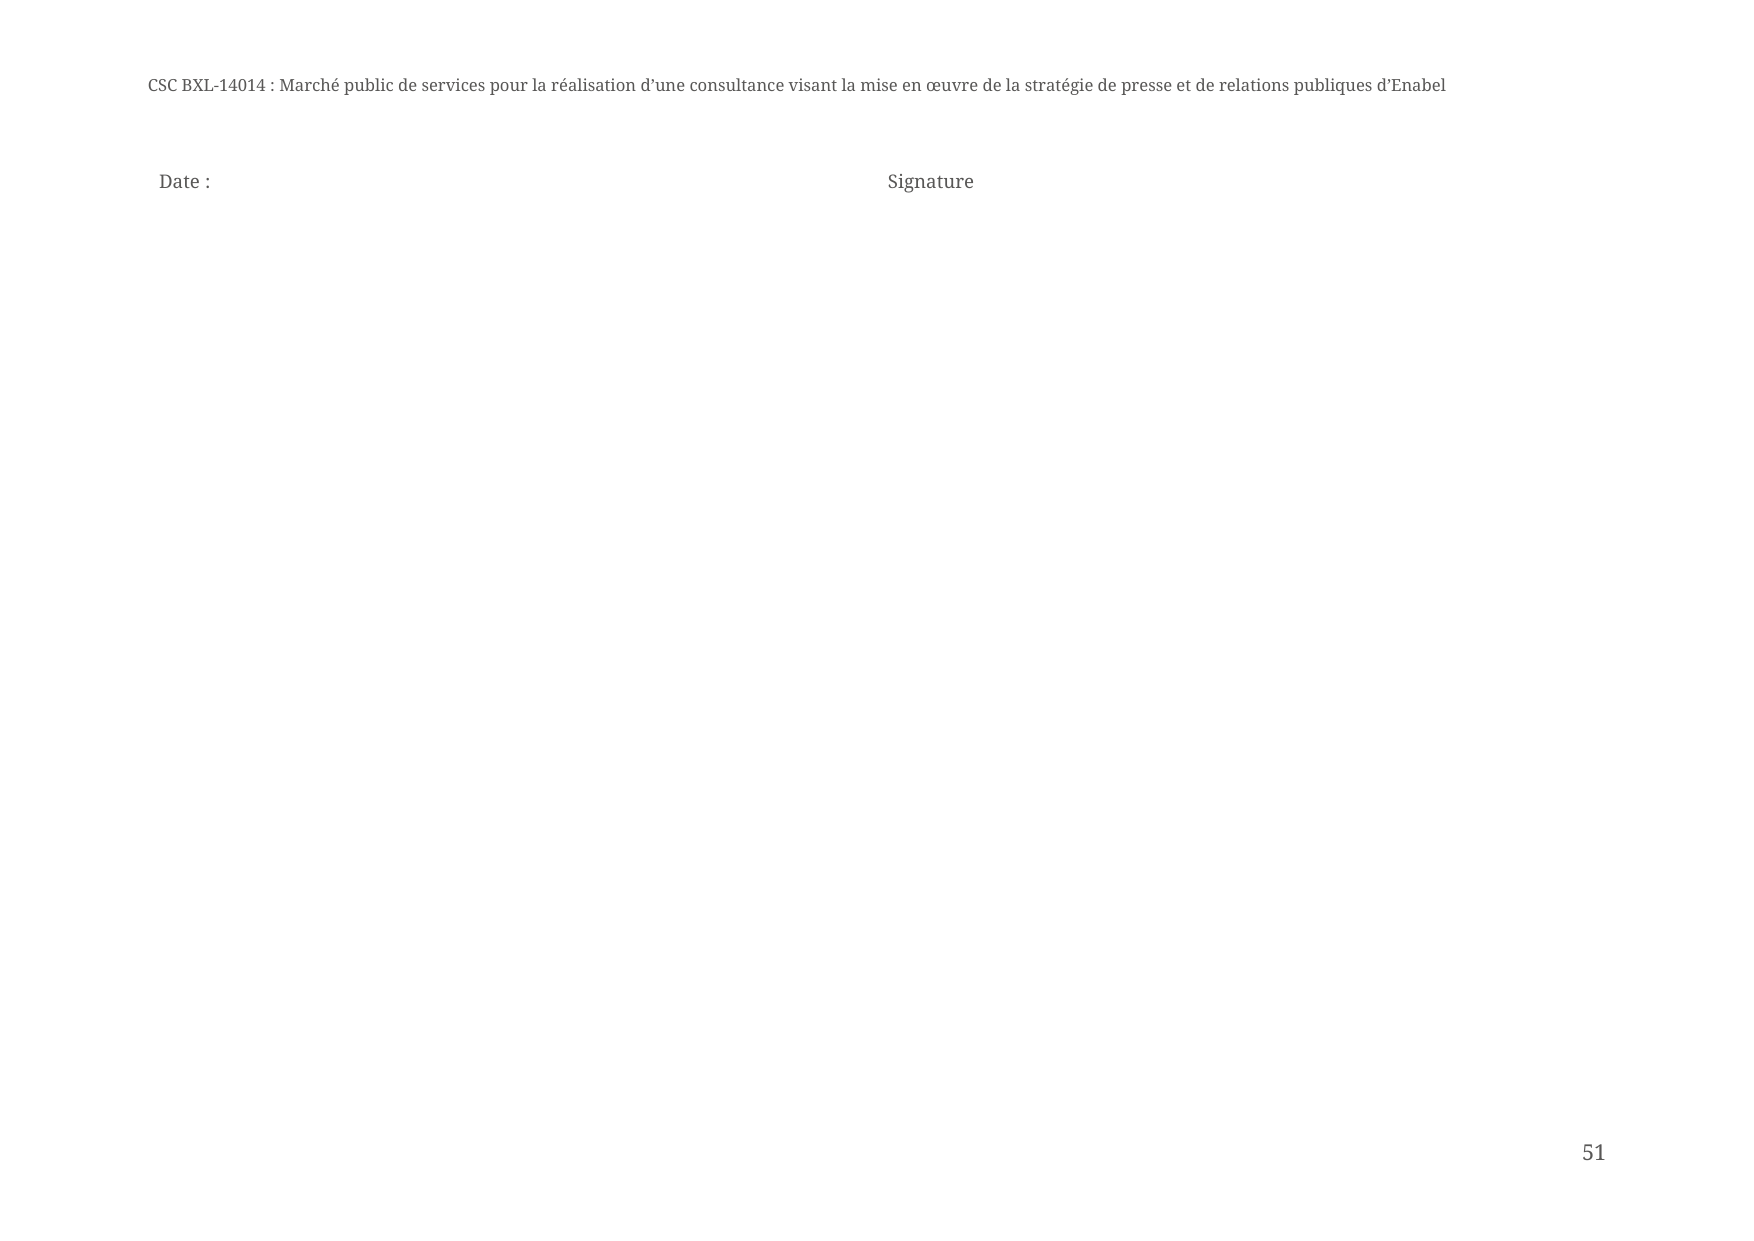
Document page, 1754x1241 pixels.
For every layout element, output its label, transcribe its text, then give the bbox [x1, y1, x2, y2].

table_header Signature [876, 169, 1605, 198]
table_header Date : [148, 169, 876, 198]
